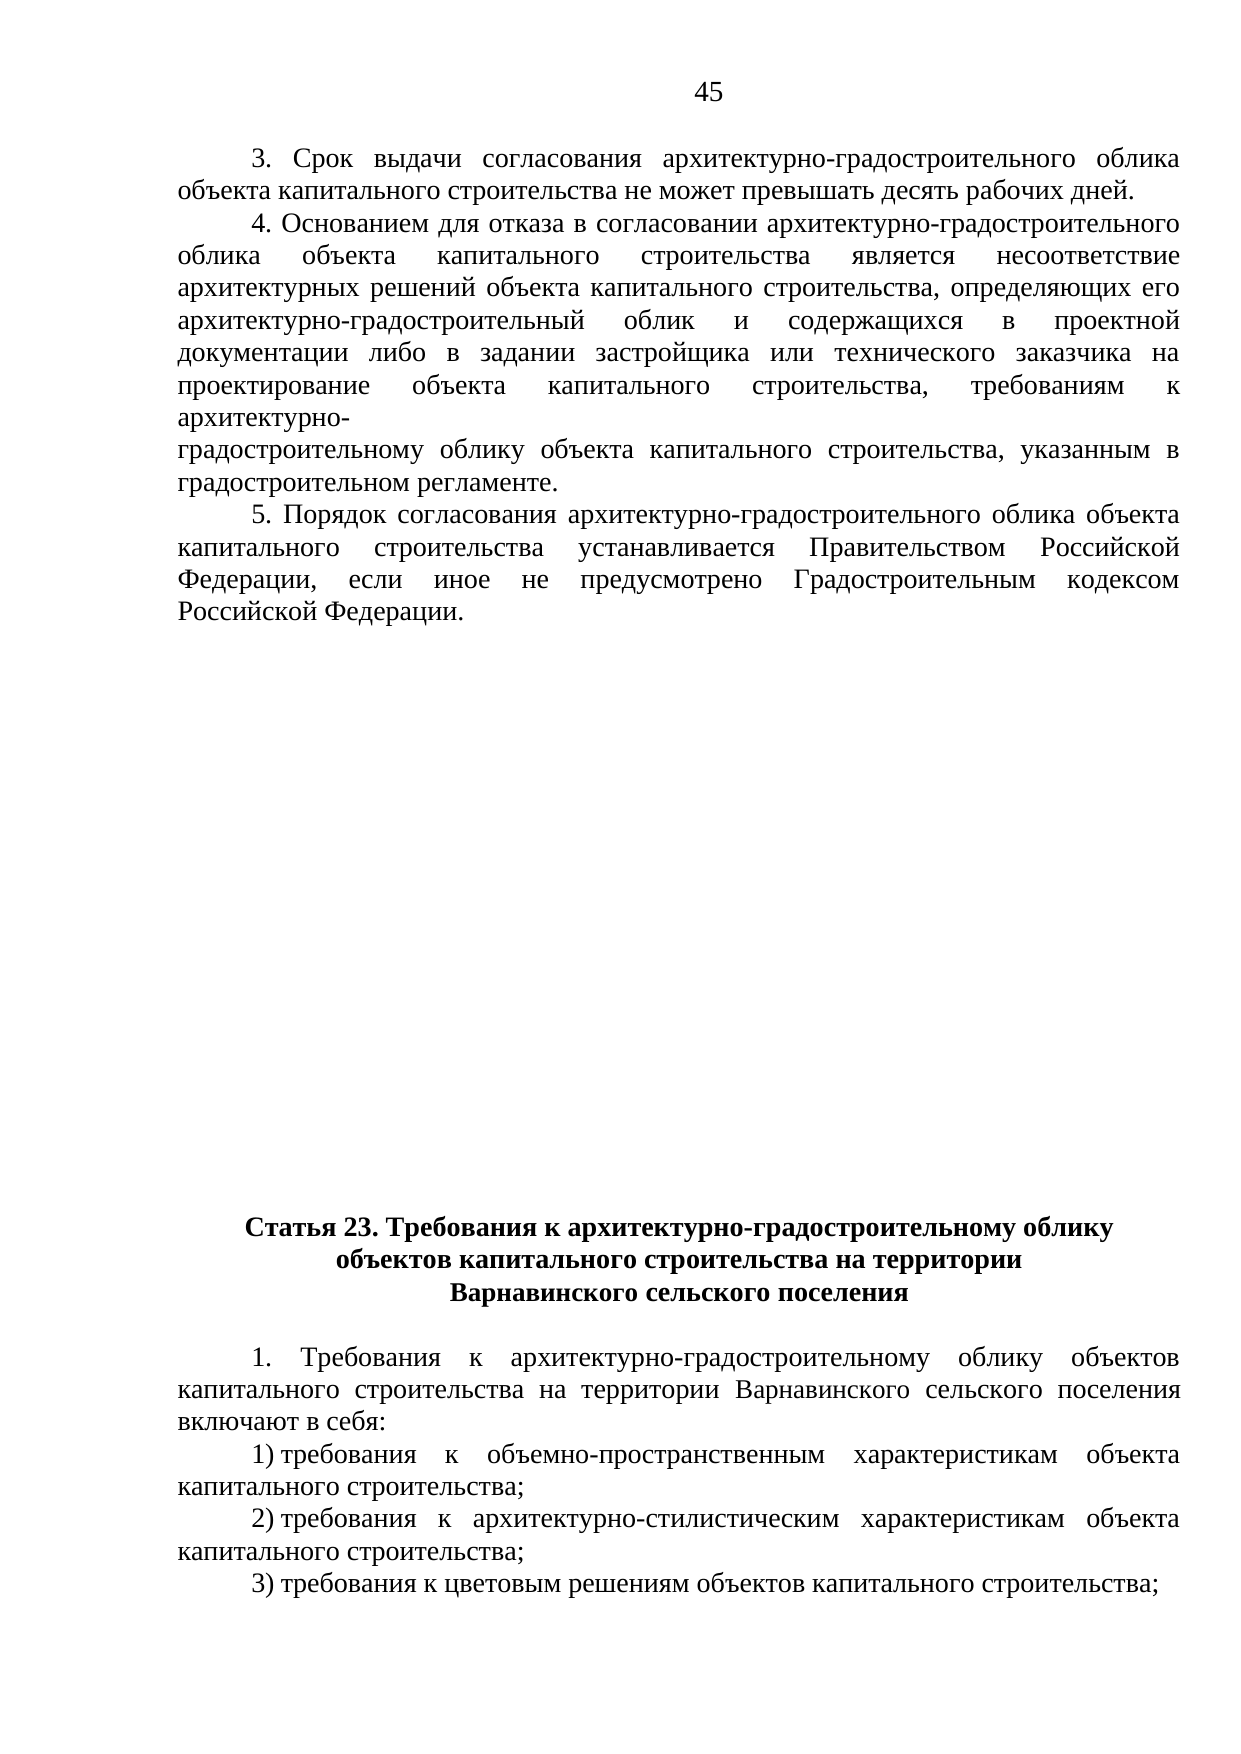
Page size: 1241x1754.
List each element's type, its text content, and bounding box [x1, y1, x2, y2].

text 5. Порядок согласования архитектурно-градостроительного облика объекта капитального строительства устанавливается Правительством Российской Федерации, если иное не предусмотрено Градостроительным кодексом Российской Федерации. [177, 497, 1181, 627]
list требования к цветовым решениям объектов капитального строительства; [177, 1566, 1181, 1599]
text 3. Срок выдачи согласования архитектурно-градостроительного облика объекта капитального строительства не может превышать десять рабочих дней. [177, 141, 1181, 206]
text Статья 23. Требования к архитектурно-градостроительному облику объектов капитального строительства на территории Варнавинского сельского поселения [177, 1210, 1181, 1307]
list требования к архитектурно-стилистическим характеристикам объекта капитального строительства; [177, 1502, 1181, 1566]
text 4. Основанием для отказа в согласовании архитектурно-градостроительного облика объекта капитального строительства является несоответствие архитектурных решений объекта капитального строительства, определяющих его архитектурно-градостроительный облик и содержащихся в проектной документации либо в задании застройщика или технического заказчика на проектирование объекта капитального строительства, требованиям к архитектурно- [177, 206, 1181, 432]
text 1. Требования к архитектурно-градостроительному облику объектов капитального строительства на территории Варнавинского сельского поселения включают в себя: [177, 1339, 1181, 1437]
list требования к объемно-пространственным характеристикам объекта капитального строительства; [177, 1437, 1181, 1502]
text градостроительному облику объекта капитального строительства, указанным в градостроительном регламенте. [177, 432, 1181, 497]
